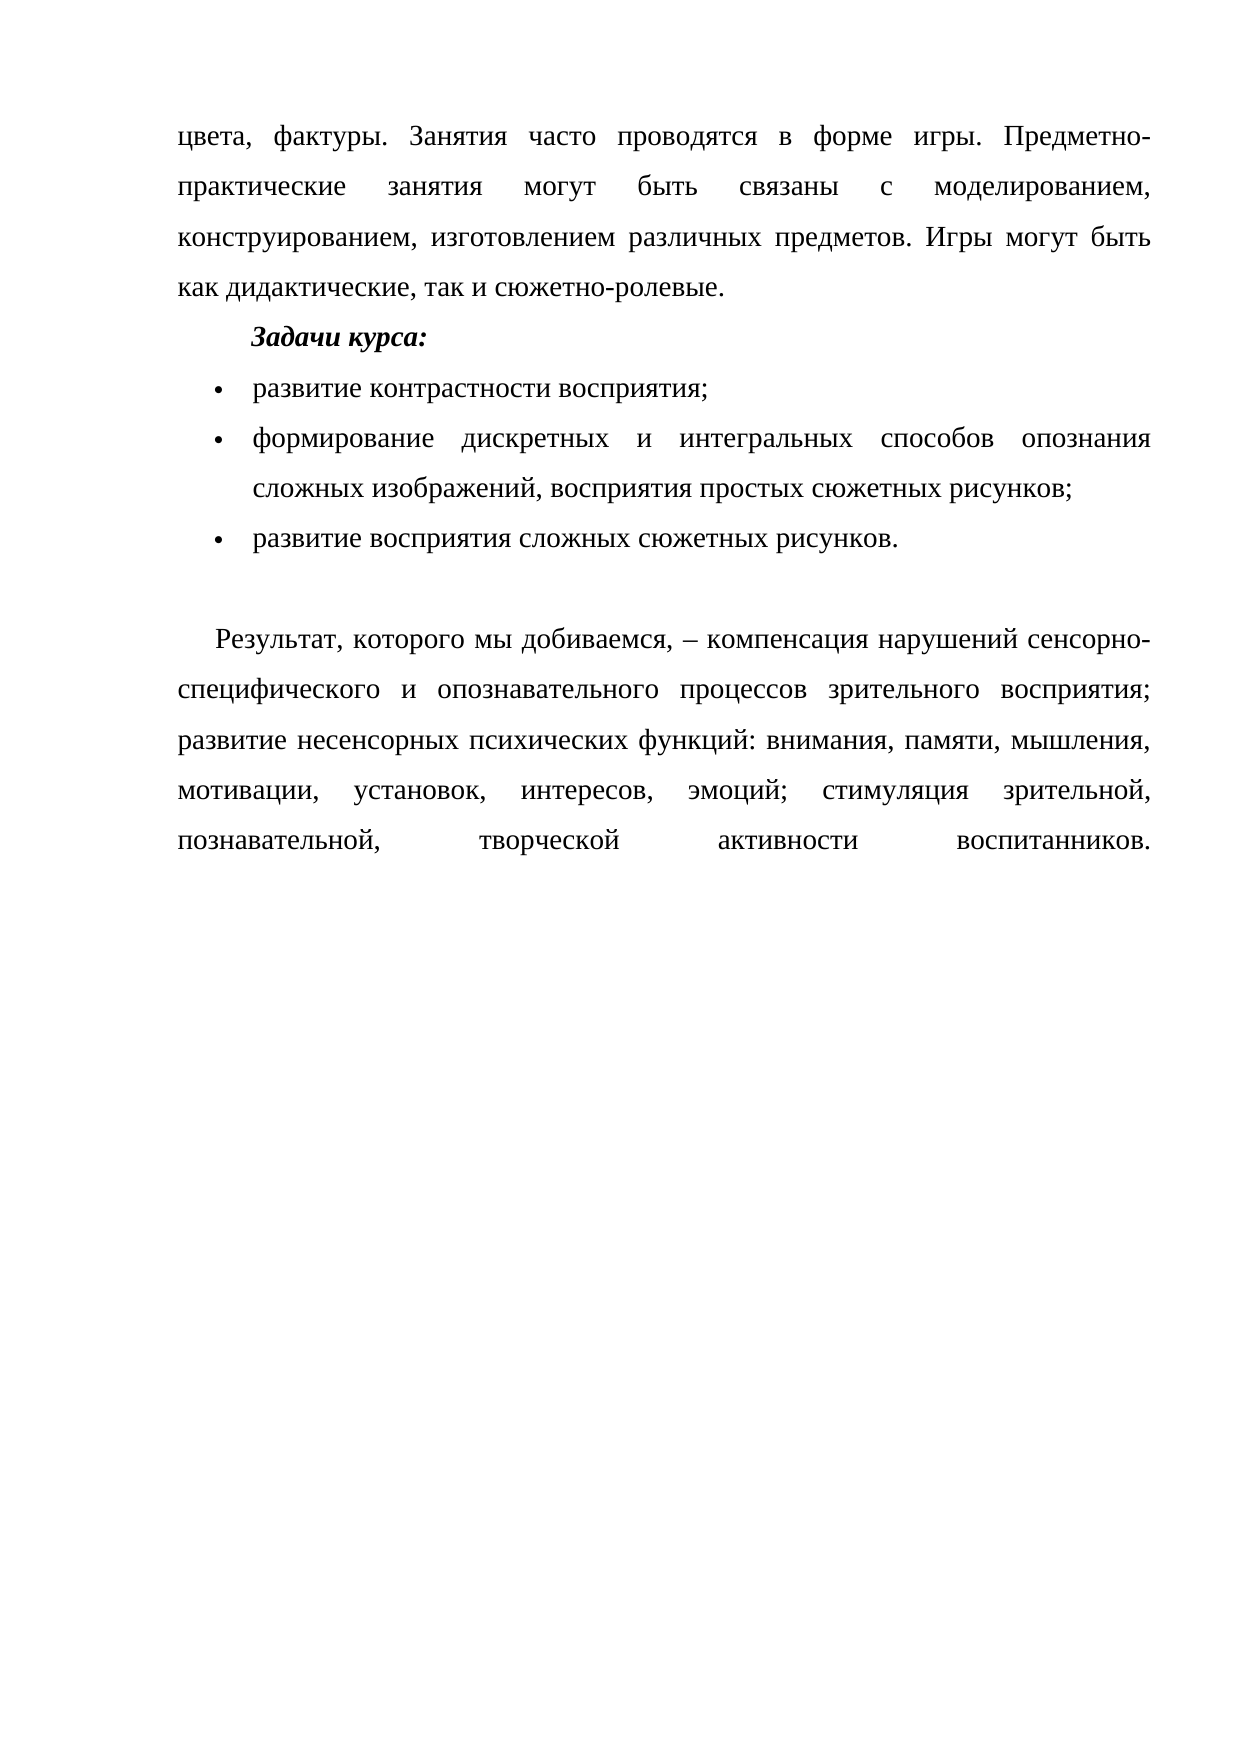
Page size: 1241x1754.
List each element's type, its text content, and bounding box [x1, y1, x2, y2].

list развитие восприятия сложных сюжетных рисунков. [215, 521, 1152, 554]
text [177, 118, 1152, 303]
text Задачи курса: [177, 319, 1152, 353]
text Результат, которого мы добиваемся, – компенсация нарушений сенсорно-специфического и опознавательного процессов зрительного восприятия; развитие несенсорных психических функций: внимания, памяти, мышления, мотивации, установок, интересов, эмоций; стимуляция зрительной, познавательной, творческой активности воспитанников. [177, 621, 1152, 898]
list формирование дискретных и интегральных способов опознания сложных изображений, восприятия простых сюжетных рисунков; [215, 420, 1152, 504]
list развитие контрастности восприятия; [215, 370, 1152, 403]
